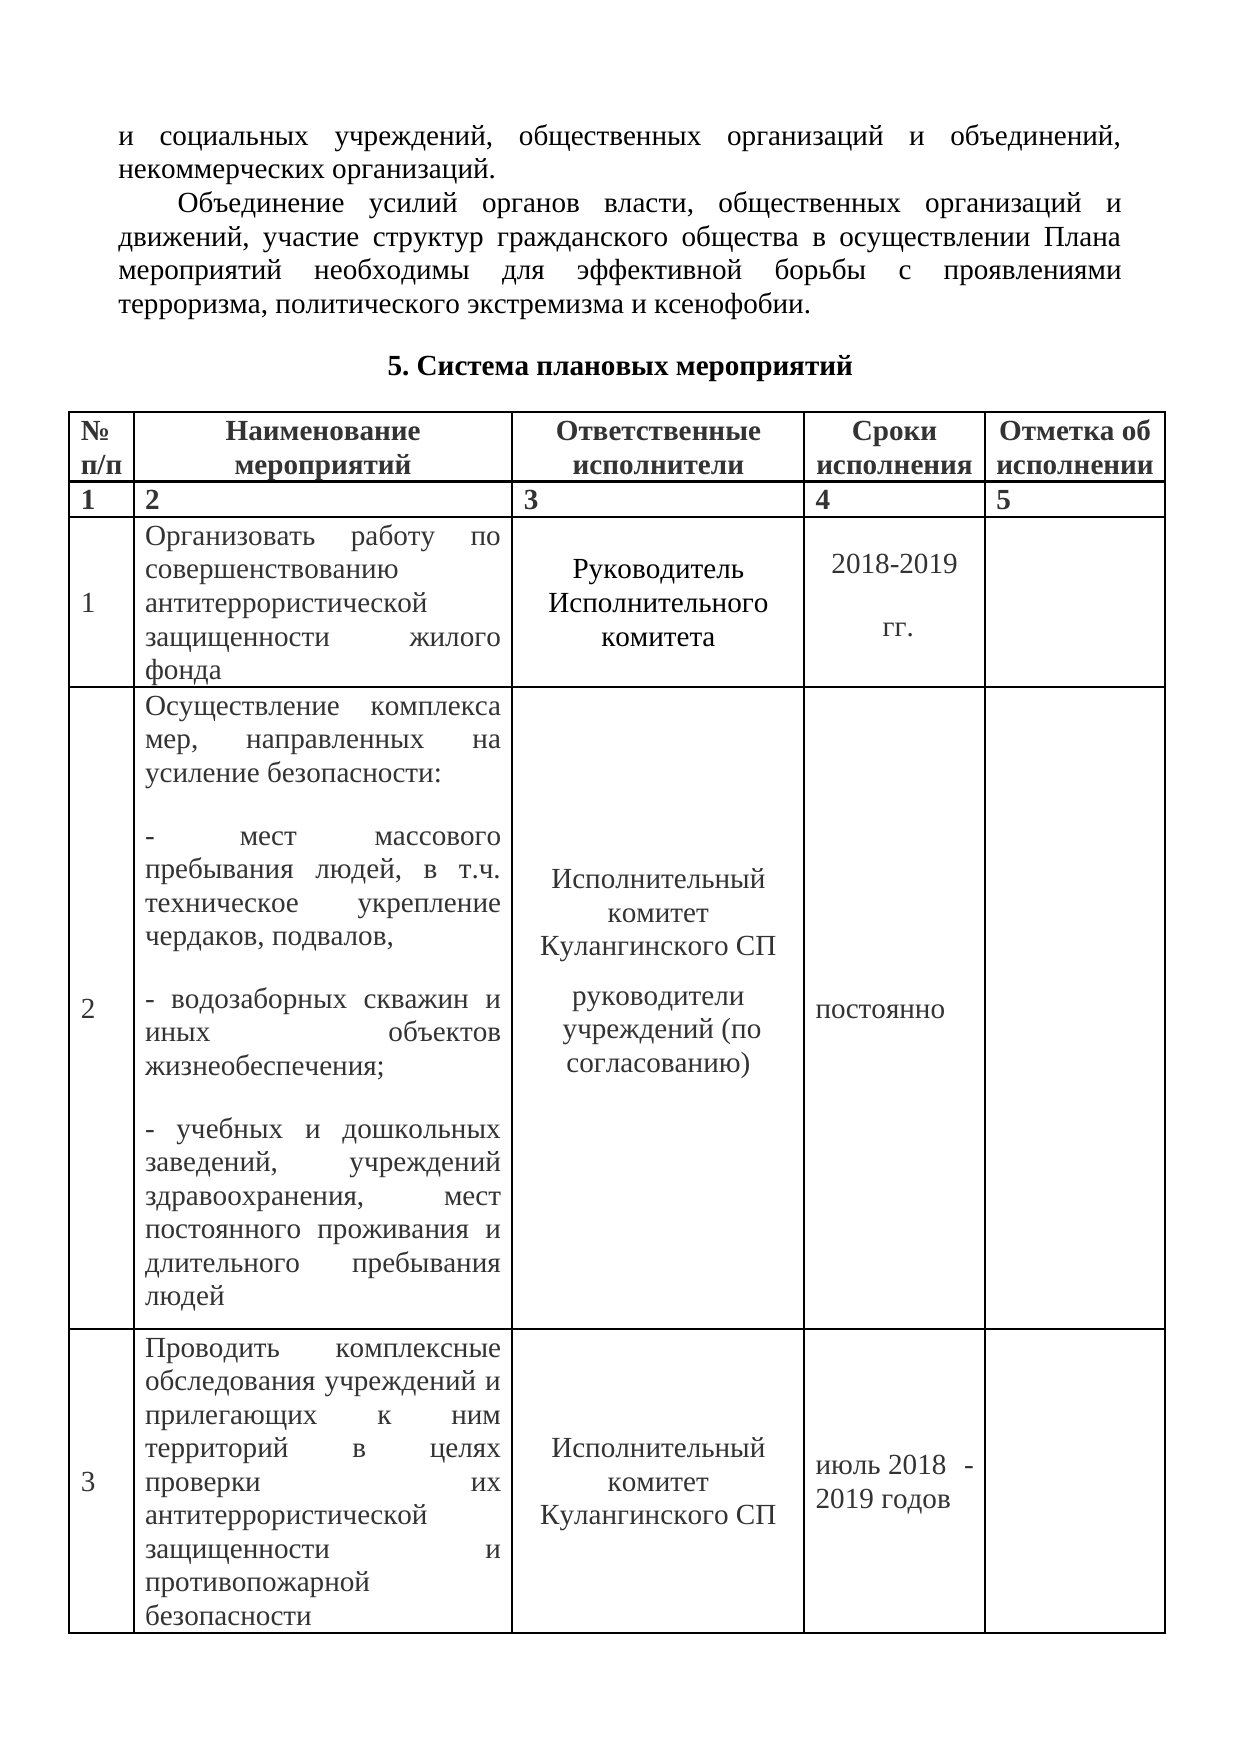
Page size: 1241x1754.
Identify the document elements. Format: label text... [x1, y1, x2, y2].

table_cell Исполнительный комитет Кулангинского СП руководители учреждений (по согласованию) [513, 688, 803, 1328]
table_cell Руководитель Исполнительного комитета [513, 518, 803, 686]
table_cell [986, 688, 1164, 1328]
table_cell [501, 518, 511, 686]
table_cell [986, 518, 1164, 686]
text Объединение усилий органов власти, общественных организаций и движений, участие структур гражданского общества в осуществлении Плана мероприятий необходимы для эффективной борьбы с проявлениями терроризма, политического экстремизма и ксенофобии. [118, 185, 1122, 319]
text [118, 118, 1122, 185]
table_cell Исполнительный комитет Кулангинского СП [513, 1330, 803, 1632]
table_cell июль 2018 - 2019 годов [805, 1330, 984, 1632]
table_cell 2018-2019 гг. [805, 518, 984, 686]
text 5. Система плановых мероприятий [118, 348, 1122, 382]
table_cell 1 [70, 518, 133, 686]
table_cell Осуществление комплекса мер, направленных на усиление безопасности: - мест массового пребывания людей, в т.ч. техническое укрепление чердаков, подвалов, - водозаборных скважин и иных объектов жизнеобеспечения; - учебных и дошкольных заведений, учреждений здравоохранения, мест постоянного проживания и длительного пребывания людей [135, 688, 511, 1328]
table_cell 3 [70, 1330, 133, 1632]
table_cell [986, 1330, 1164, 1632]
table_cell постоянно [805, 688, 984, 1328]
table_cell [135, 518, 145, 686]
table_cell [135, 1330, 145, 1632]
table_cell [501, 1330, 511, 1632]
table_cell 2 [70, 688, 133, 1328]
